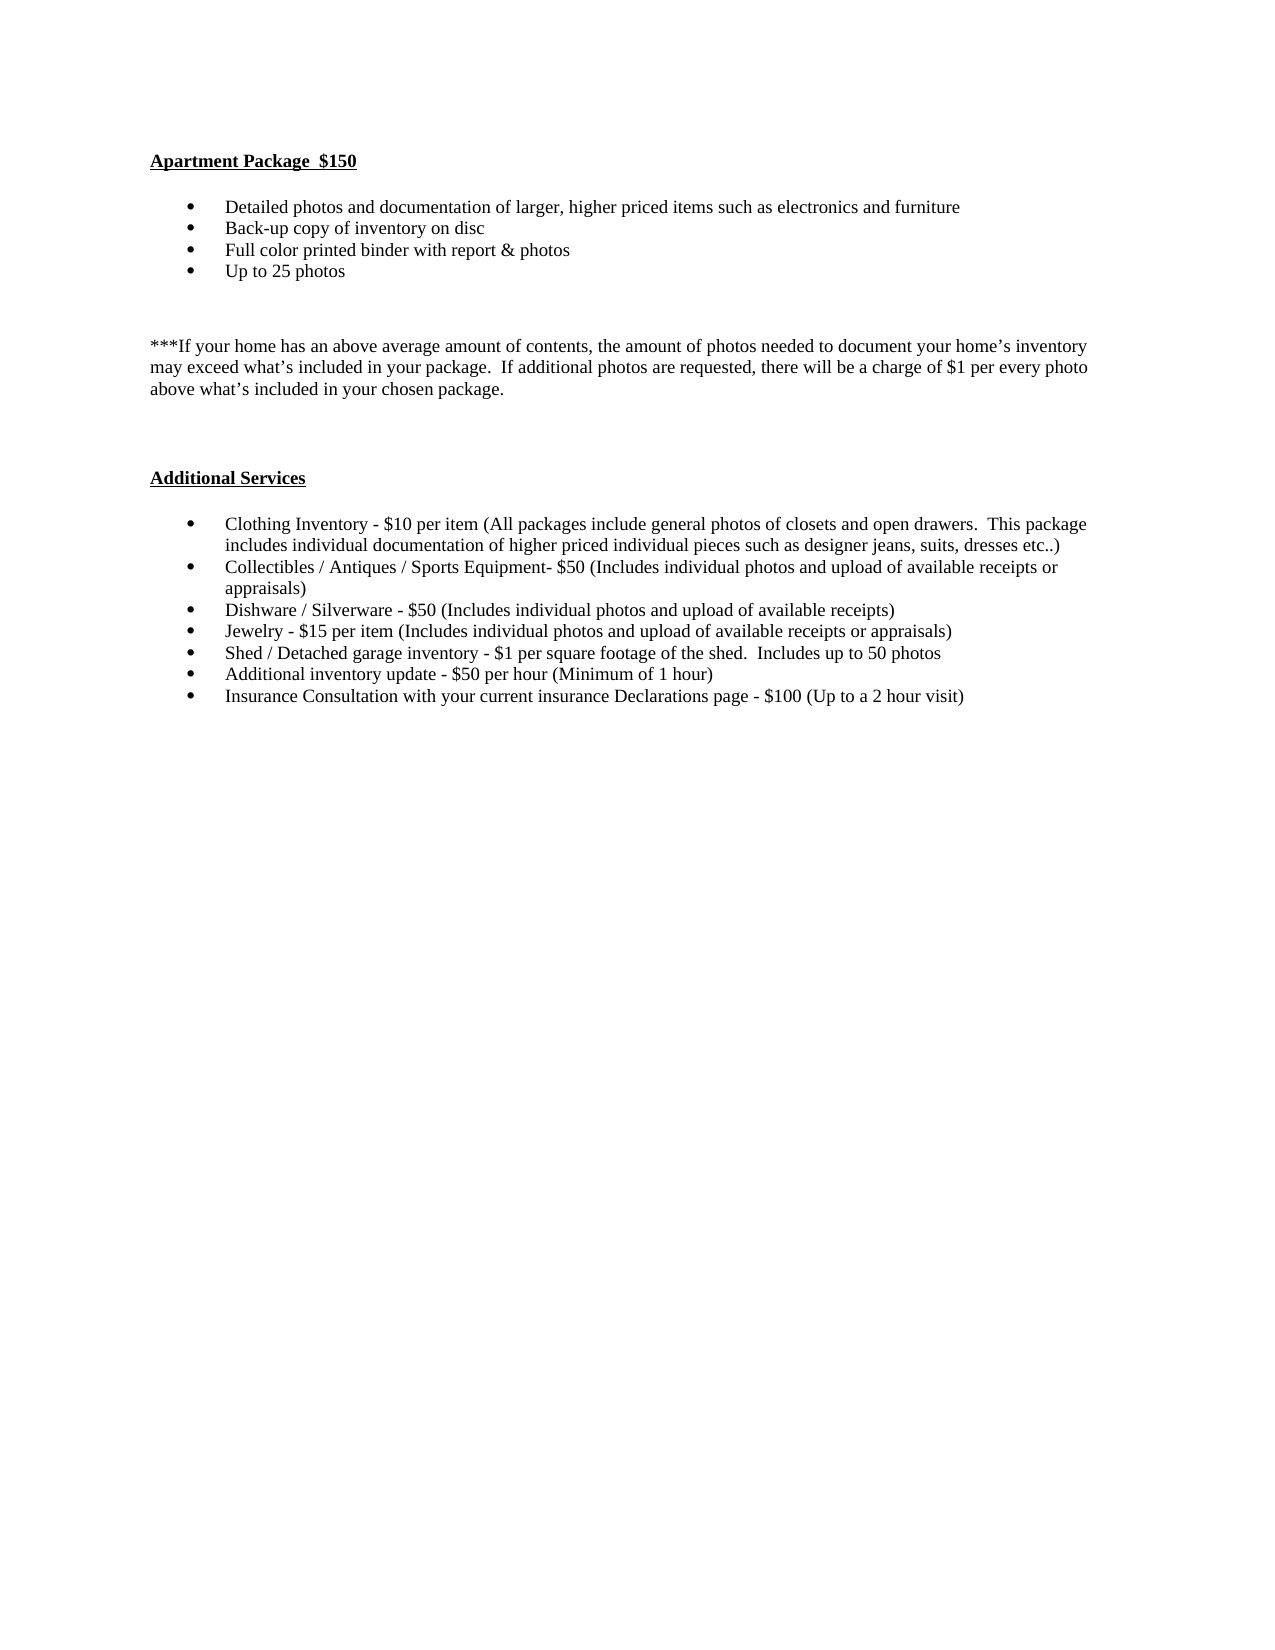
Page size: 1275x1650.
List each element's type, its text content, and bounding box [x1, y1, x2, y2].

list Collectibles / Antiques / Sports Equipment- $50 (Includes individual photos and upload of available receipts or appraisals) [187, 556, 1125, 599]
list Up to 25 photos [187, 260, 1125, 282]
list Clothing Inventory - $10 per item (All packages include general photos of closets and open drawers. This package includes individual documentation of higher priced individual pieces such as designer jeans, suits, dresses etc..) [187, 512, 1125, 556]
list Dishware / Silverware - $50 (Includes individual photos and upload of available receipts) [187, 599, 1125, 620]
text ***If your home has an above average amount of contents, the amount of photos needed to document your home’s inventory may exceed what’s included in your package. If additional photos are requested, there will be a charge of $1 per every photo above what’s included in your chosen package. [150, 335, 1125, 399]
list Additional inventory update - $50 per hour (Minimum of 1 hour) [187, 663, 1125, 685]
list Full color printed binder with report & photos [187, 239, 1125, 260]
list Shed / Detached garage inventory - $1 per square footage of the shed. Includes up to 50 photos [187, 642, 1125, 663]
list Back-up copy of inventory on disc [187, 217, 1125, 239]
text Apartment Package $150 [150, 150, 1125, 172]
list Detailed photos and documentation of larger, higher priced items such as electronics and furniture [187, 196, 1125, 217]
list Jewelry - $15 per item (Includes individual photos and upload of available receipts or appraisals) [187, 620, 1125, 642]
list Insurance Consultation with your current insurance Declarations page - $100 (Up to a 2 hour visit) [187, 685, 1125, 706]
text Additional Services [150, 467, 1125, 488]
